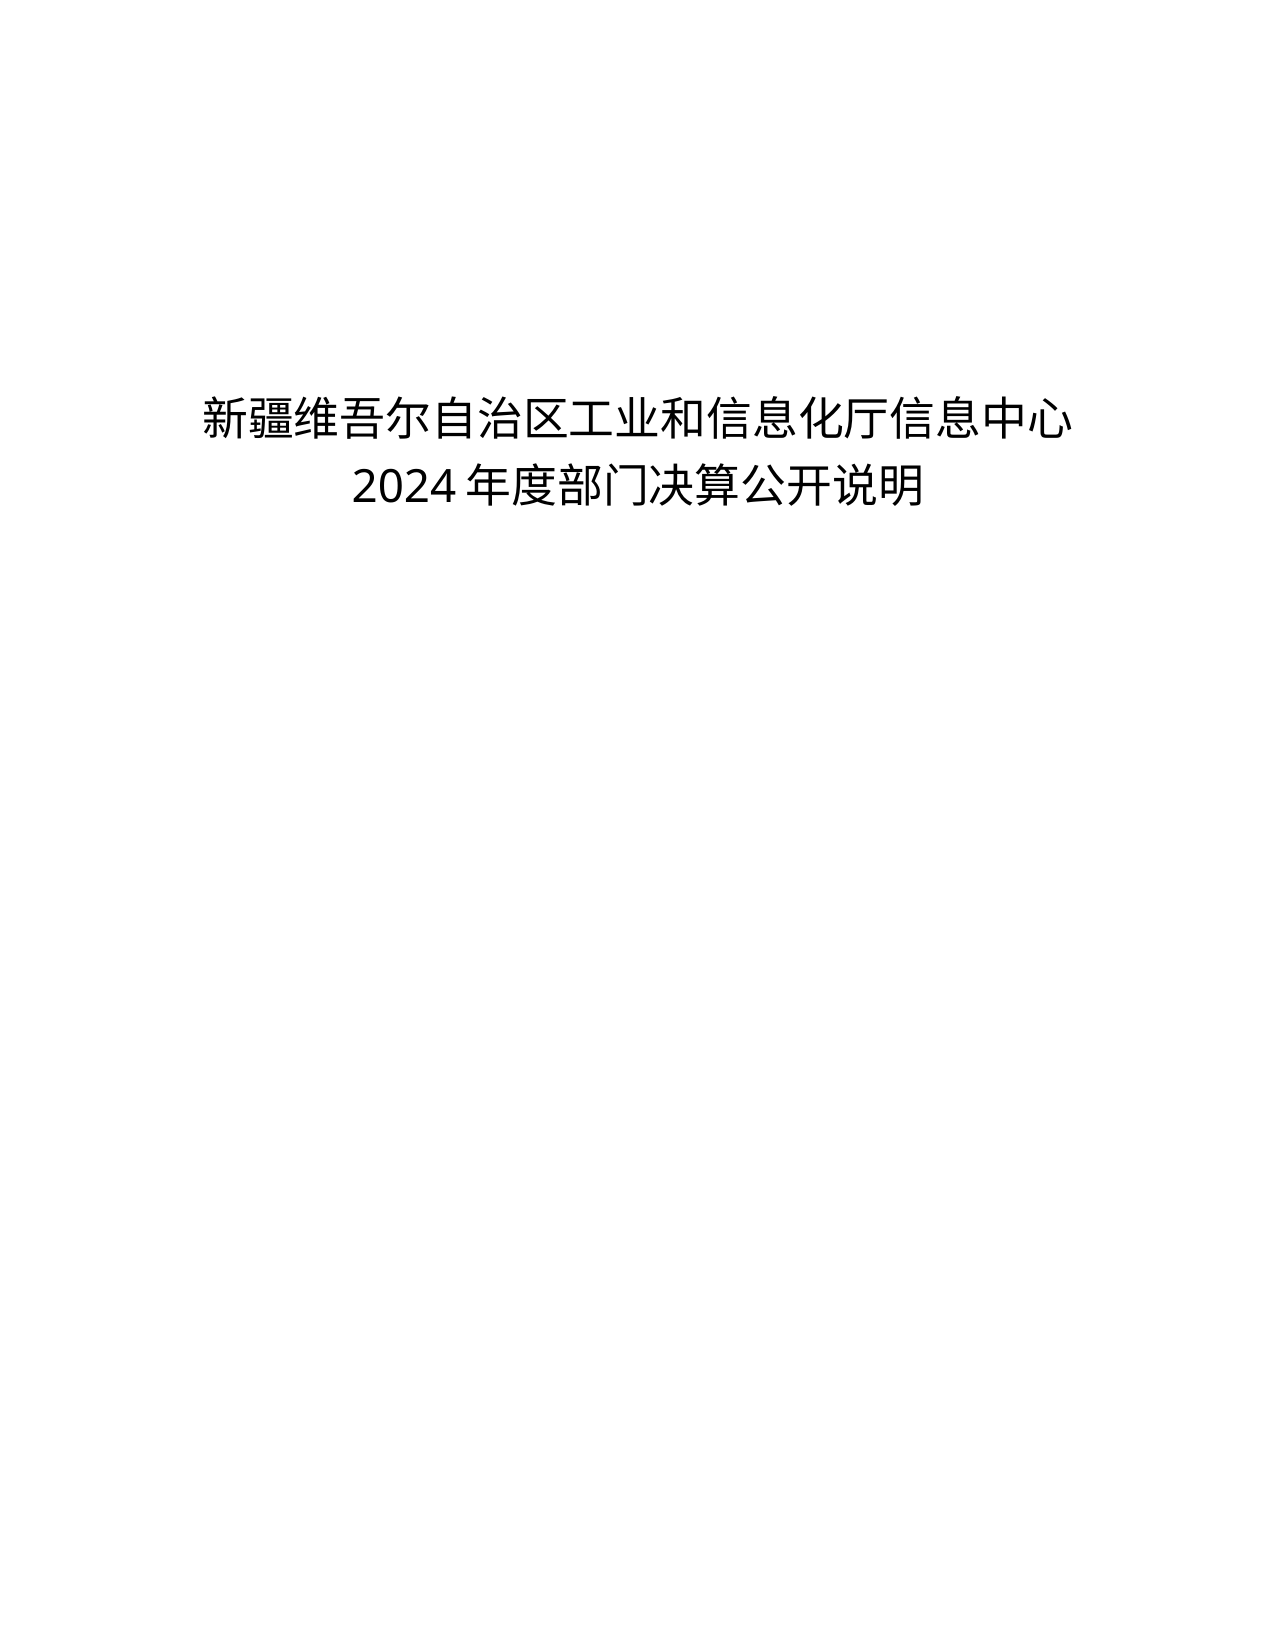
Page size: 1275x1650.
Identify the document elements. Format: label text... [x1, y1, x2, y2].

text 新疆维吾尔自治区工业和信息化厅信息中心 [187, 383, 1087, 449]
text 2024年度部门决算公开说明 [187, 449, 1087, 516]
